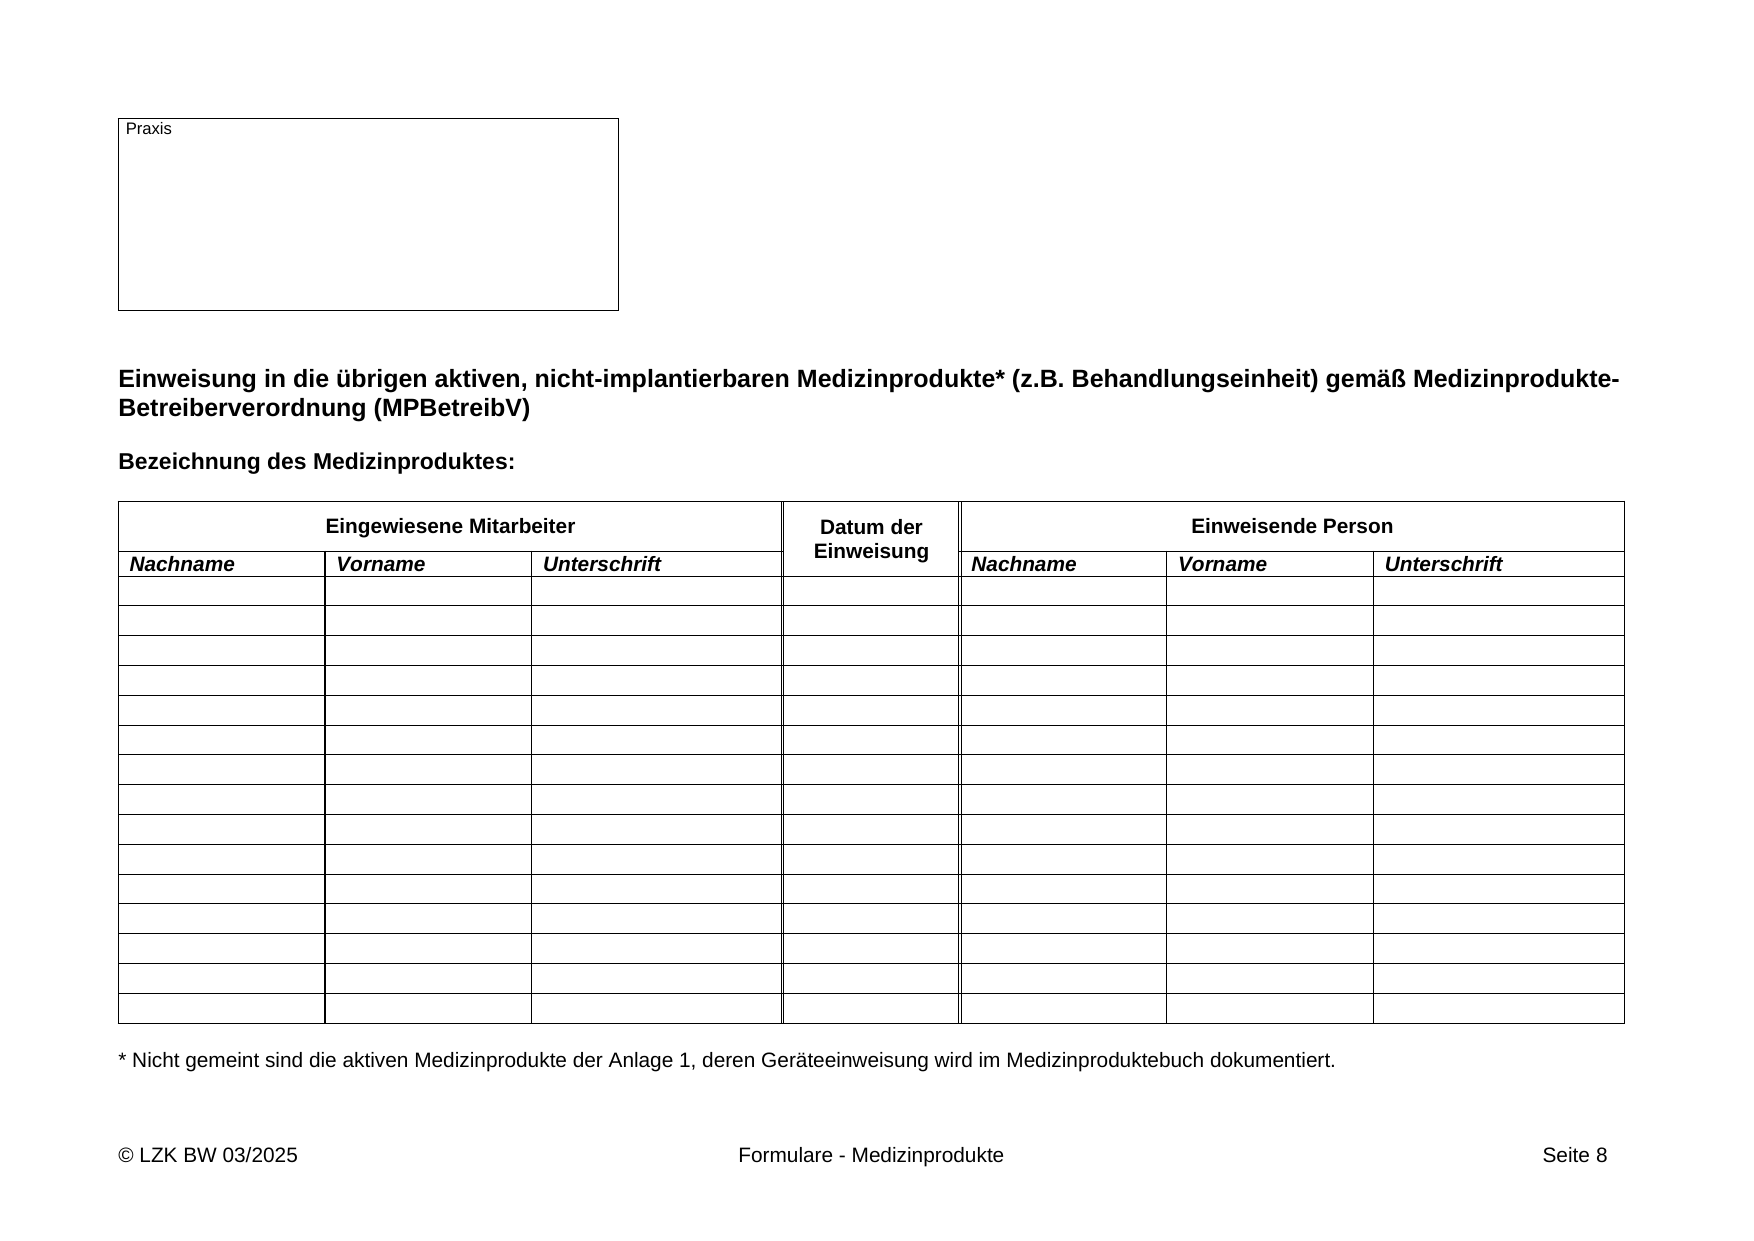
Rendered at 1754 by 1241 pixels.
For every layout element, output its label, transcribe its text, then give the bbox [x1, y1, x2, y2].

table_cell [1167, 636, 1373, 665]
table_cell [962, 904, 1166, 933]
table_cell [1374, 845, 1624, 873]
table_cell [326, 934, 531, 963]
table_cell [1167, 785, 1373, 814]
table_cell [962, 755, 1166, 784]
table_cell [326, 696, 531, 724]
table_cell [119, 726, 324, 754]
table_cell [532, 606, 781, 635]
table_cell [784, 636, 958, 665]
table_cell [119, 636, 324, 665]
table_cell [532, 845, 781, 873]
table_cell [1374, 875, 1624, 903]
table_cell [119, 696, 324, 724]
text * Nicht gemeint sind die aktiven Medizinprodukte der Anlage 1, deren Geräteeinweisung wird im Medizinproduktebuch dokumentiert. [118, 1047, 1624, 1071]
table_cell [1374, 636, 1624, 665]
table_cell [1374, 904, 1624, 933]
table_cell [784, 577, 958, 605]
table_cell [326, 904, 531, 933]
table_cell [326, 606, 531, 635]
table_cell [784, 875, 958, 903]
table_cell [326, 875, 531, 903]
table_cell [1374, 696, 1624, 724]
table_cell [1167, 875, 1373, 903]
table_cell [1167, 755, 1373, 784]
table_cell [962, 606, 1166, 635]
table_cell [1374, 934, 1624, 963]
table_cell [784, 934, 958, 963]
table_cell [962, 845, 1166, 873]
table_cell Vorname [326, 552, 531, 576]
table_cell [326, 755, 531, 784]
table_cell [532, 726, 781, 754]
table_cell [962, 815, 1166, 844]
table_cell [1167, 994, 1373, 1022]
table_cell [119, 142, 618, 310]
table_cell [326, 964, 531, 993]
table_cell [1167, 696, 1373, 724]
table_cell [532, 904, 781, 933]
table_cell [962, 696, 1166, 724]
table_cell [119, 845, 324, 873]
table_cell [532, 696, 781, 724]
table_cell [1167, 606, 1373, 635]
table_header Praxis [119, 119, 618, 142]
table_cell [1374, 964, 1624, 993]
table_cell Vorname [1167, 552, 1373, 576]
table_cell [784, 696, 958, 724]
table_cell [784, 755, 958, 784]
table_cell [119, 964, 324, 993]
table_cell Nachname [962, 552, 1166, 576]
table_cell [962, 964, 1166, 993]
table_cell [532, 934, 781, 963]
table_cell [962, 934, 1166, 963]
table_cell [119, 785, 324, 814]
table_cell [962, 726, 1166, 754]
table_cell [326, 845, 531, 873]
table_cell [119, 666, 324, 695]
table_cell [1374, 994, 1624, 1022]
table_cell [962, 577, 1166, 605]
table_cell [784, 815, 958, 844]
table_cell [1374, 577, 1624, 605]
table_cell [962, 994, 1166, 1022]
table_cell [1167, 577, 1373, 605]
table_cell [119, 755, 324, 784]
table_cell [326, 815, 531, 844]
table_cell [784, 726, 958, 754]
table_cell [532, 875, 781, 903]
table_cell [326, 726, 531, 754]
table_cell [1167, 964, 1373, 993]
table_cell [119, 606, 324, 635]
table_cell [326, 666, 531, 695]
table_cell [784, 606, 958, 635]
table_cell [784, 666, 958, 695]
table_cell [532, 994, 781, 1022]
table_cell [119, 994, 324, 1022]
table_cell [532, 755, 781, 784]
table_cell [119, 875, 324, 903]
table_cell [119, 577, 324, 605]
table_cell [784, 994, 958, 1022]
table_cell [1167, 845, 1373, 873]
table_cell [784, 785, 958, 814]
table_cell [326, 785, 531, 814]
table_cell [784, 845, 958, 873]
table_cell [784, 904, 958, 933]
table_cell [326, 994, 531, 1022]
table_cell [532, 577, 781, 605]
table_cell [1374, 785, 1624, 814]
table_cell [962, 785, 1166, 814]
table_cell [119, 904, 324, 933]
table_cell [1374, 755, 1624, 784]
table_header Eingewiesene Mitarbeiter [119, 502, 781, 551]
table_cell [532, 815, 781, 844]
table_cell Nachname [119, 552, 324, 576]
table_cell [1167, 904, 1373, 933]
table_cell [1374, 726, 1624, 754]
table_cell Unterschrift [1374, 552, 1624, 576]
table_cell [532, 785, 781, 814]
table_cell [1167, 666, 1373, 695]
table_cell Unterschrift [532, 552, 781, 576]
table_cell [962, 636, 1166, 665]
table_cell [784, 964, 958, 993]
table_cell [532, 636, 781, 665]
table_cell [1167, 934, 1373, 963]
table_cell [119, 934, 324, 963]
table_cell [1374, 815, 1624, 844]
table_cell [1374, 666, 1624, 695]
table_cell [1167, 815, 1373, 844]
table_cell [532, 666, 781, 695]
table_cell [532, 964, 781, 993]
table_cell [962, 875, 1166, 903]
text Einweisung in die übrigen aktiven, nicht-implantierbaren Medizinprodukte* (z.B. Behandlungseinheit) gemäß Medizinprodukte-Betreiberverordnung (MPBetreibV) [118, 364, 1624, 421]
table_cell [1167, 726, 1373, 754]
text Bezeichnung des Medizinproduktes: [118, 448, 1624, 474]
table_cell [962, 666, 1166, 695]
table_cell [326, 577, 531, 605]
table_header Einweisende Person [962, 502, 1624, 551]
table_cell [326, 636, 531, 665]
table_header Datum der Einweisung [784, 502, 958, 576]
table_cell [1374, 606, 1624, 635]
table_cell [119, 815, 324, 844]
